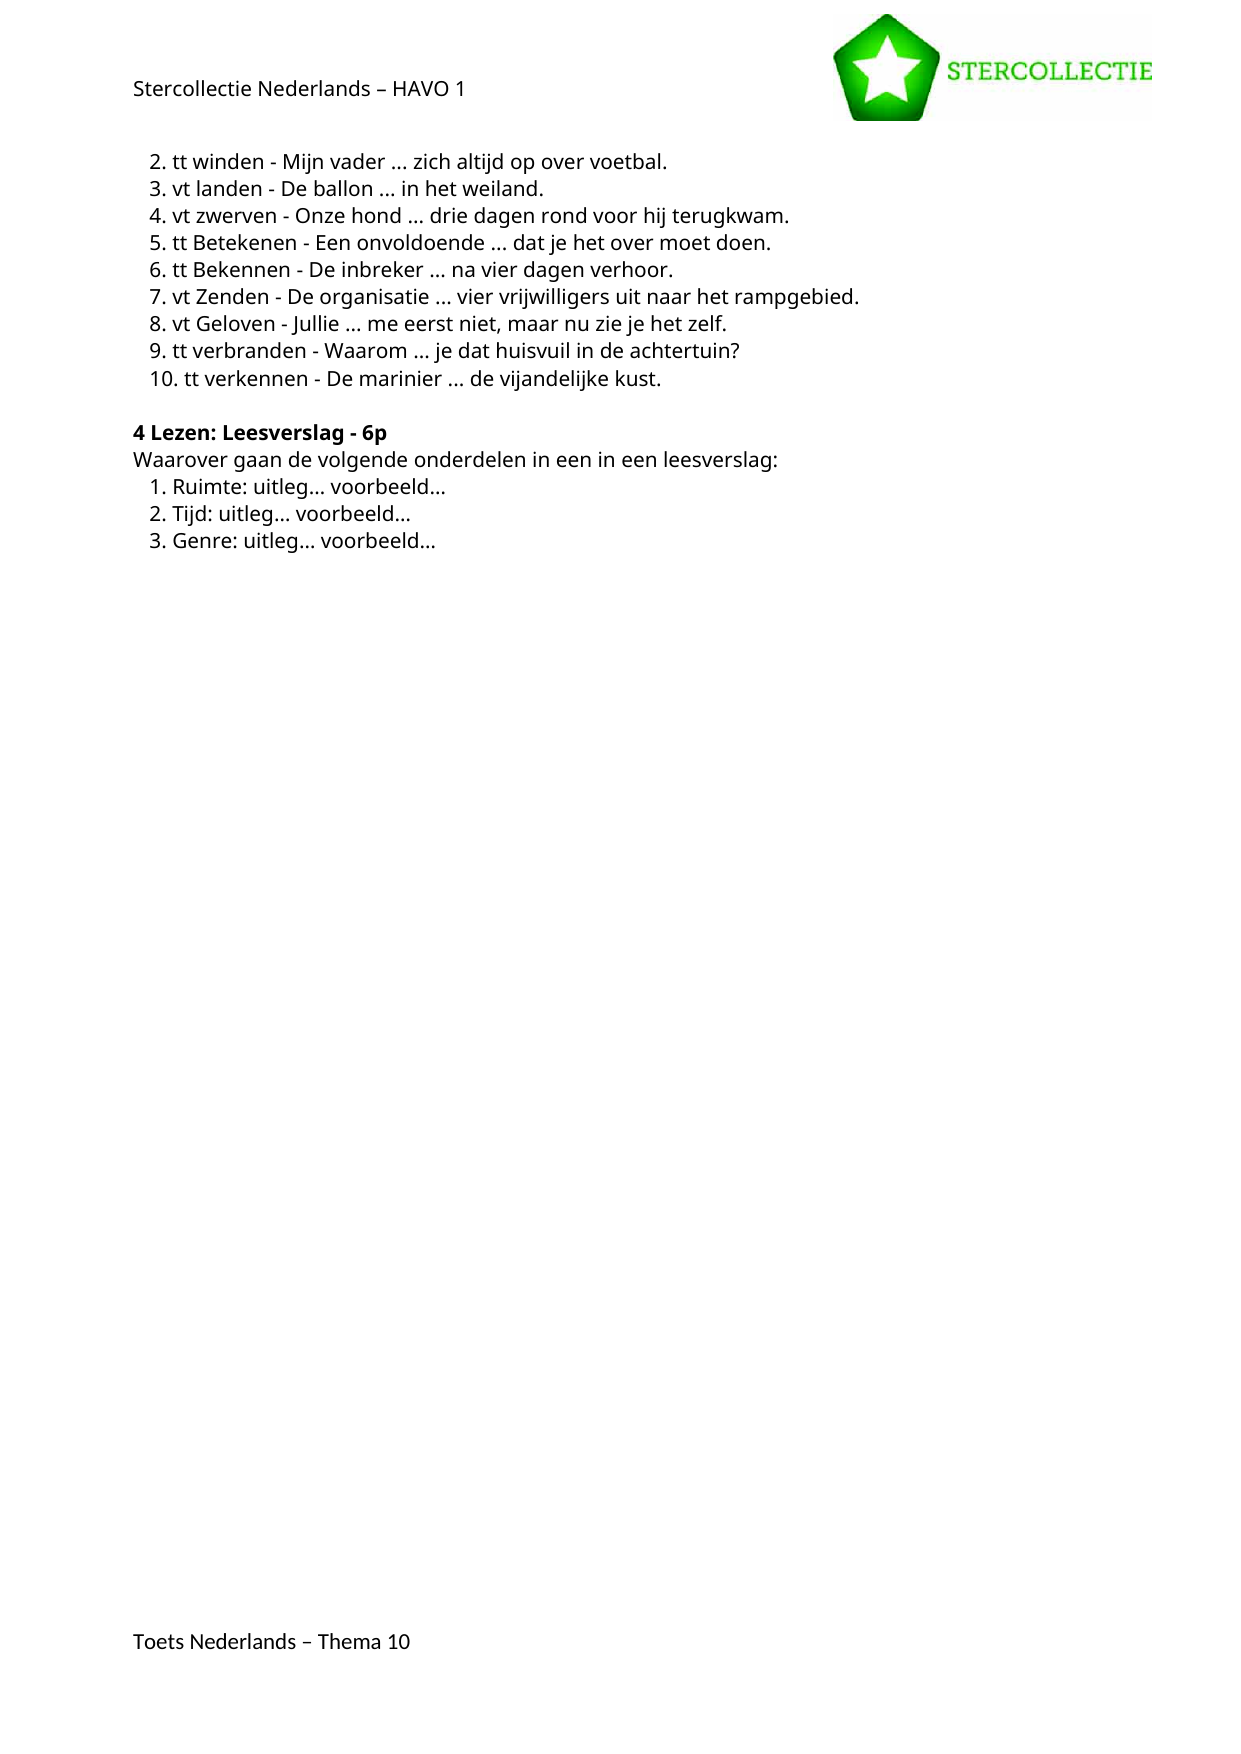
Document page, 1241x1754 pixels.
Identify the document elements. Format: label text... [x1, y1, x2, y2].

picture [833, 14, 1152, 121]
text 9. tt verbranden - Waarom ... je dat huisvuil in de achtertuin? [133, 337, 1093, 364]
text 1. Ruimte: uitleg… voorbeeld… [133, 473, 1093, 500]
text 3. Genre: uitleg… voorbeeld… [133, 527, 1093, 554]
text 7. vt Zenden - De organisatie ... vier vrijwilligers uit naar het rampgebied. [133, 283, 1093, 310]
text 10. tt verkennen - De marinier ... de vijandelijke kust. [133, 364, 1093, 391]
text 4. vt zwerven - Onze hond ... drie dagen rond voor hij terugkwam. [133, 202, 1093, 229]
text Waarover gaan de volgende onderdelen in een in een leesverslag: [133, 446, 1093, 473]
text 4 Lezen: Leesverslag - 6p [133, 418, 1093, 446]
text 8. vt Geloven - Jullie ... me eerst niet, maar nu zie je het zelf. [133, 310, 1093, 337]
text 3. vt landen - De ballon ... in het weiland. [133, 175, 1093, 202]
text 5. tt Betekenen - Een onvoldoende ... dat je het over moet doen. [133, 229, 1093, 256]
text 6. tt Bekennen - De inbreker ... na vier dagen verhoor. [133, 256, 1093, 283]
text 2. Tijd: uitleg… voorbeeld… [133, 500, 1093, 527]
text 2. tt winden - Mijn vader ... zich altijd op over voetbal. [133, 148, 1093, 175]
